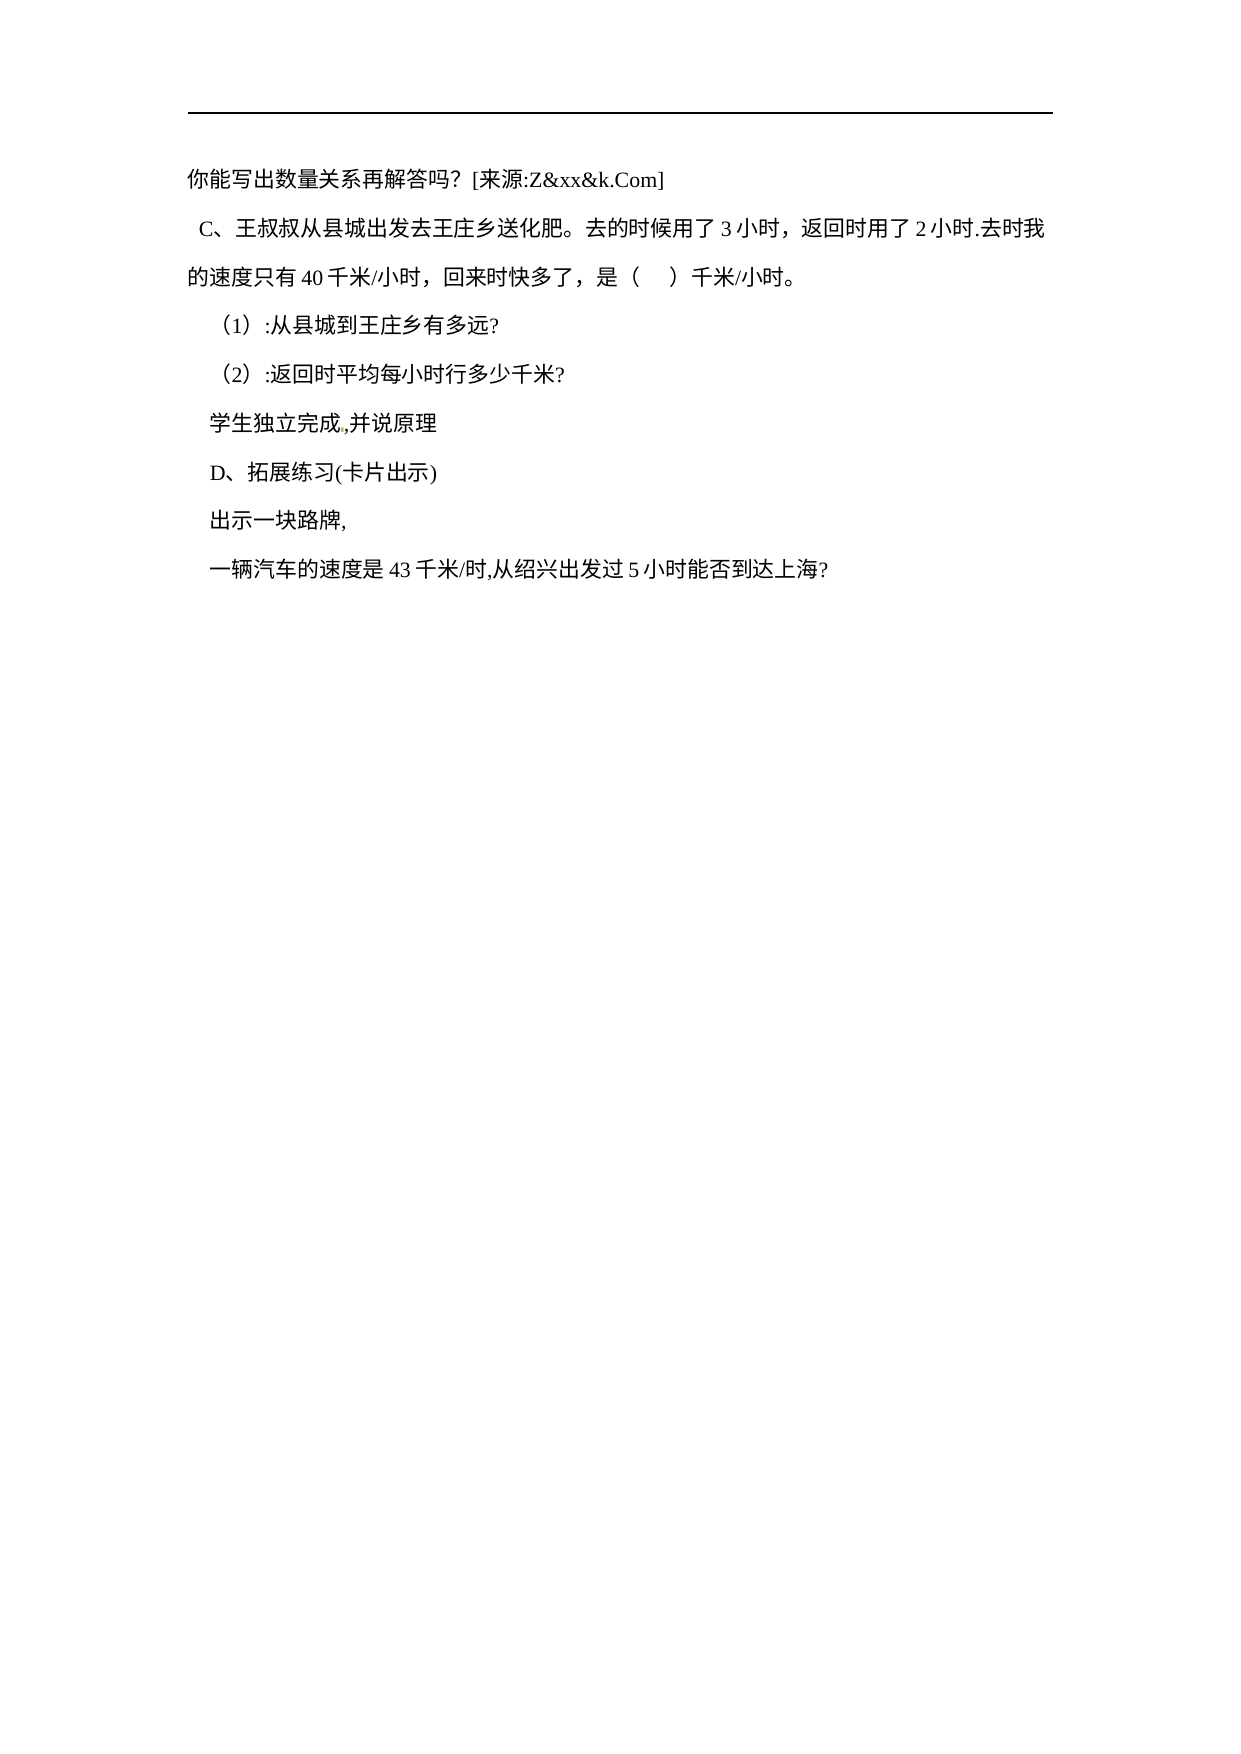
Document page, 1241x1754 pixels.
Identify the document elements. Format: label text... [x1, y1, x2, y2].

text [187, 162, 1053, 194]
text C、王叔叔从县城出发去王庄乡送化肥。去的时候用了3小时，返回时用了2小时.去时我的速度只有40千米/小时，回来时快多了，是（ ）千米/小时。 （1）:从县城到王庄乡有多远? （2）:返回时平均每小时行多少千米? 学生独立完成,并说原理 D、拓展练习(卡片出示) 出示一块路牌, 一辆汽车的速度是43千米/时,从绍兴出发过5小时能否到达上海? [187, 210, 1053, 633]
